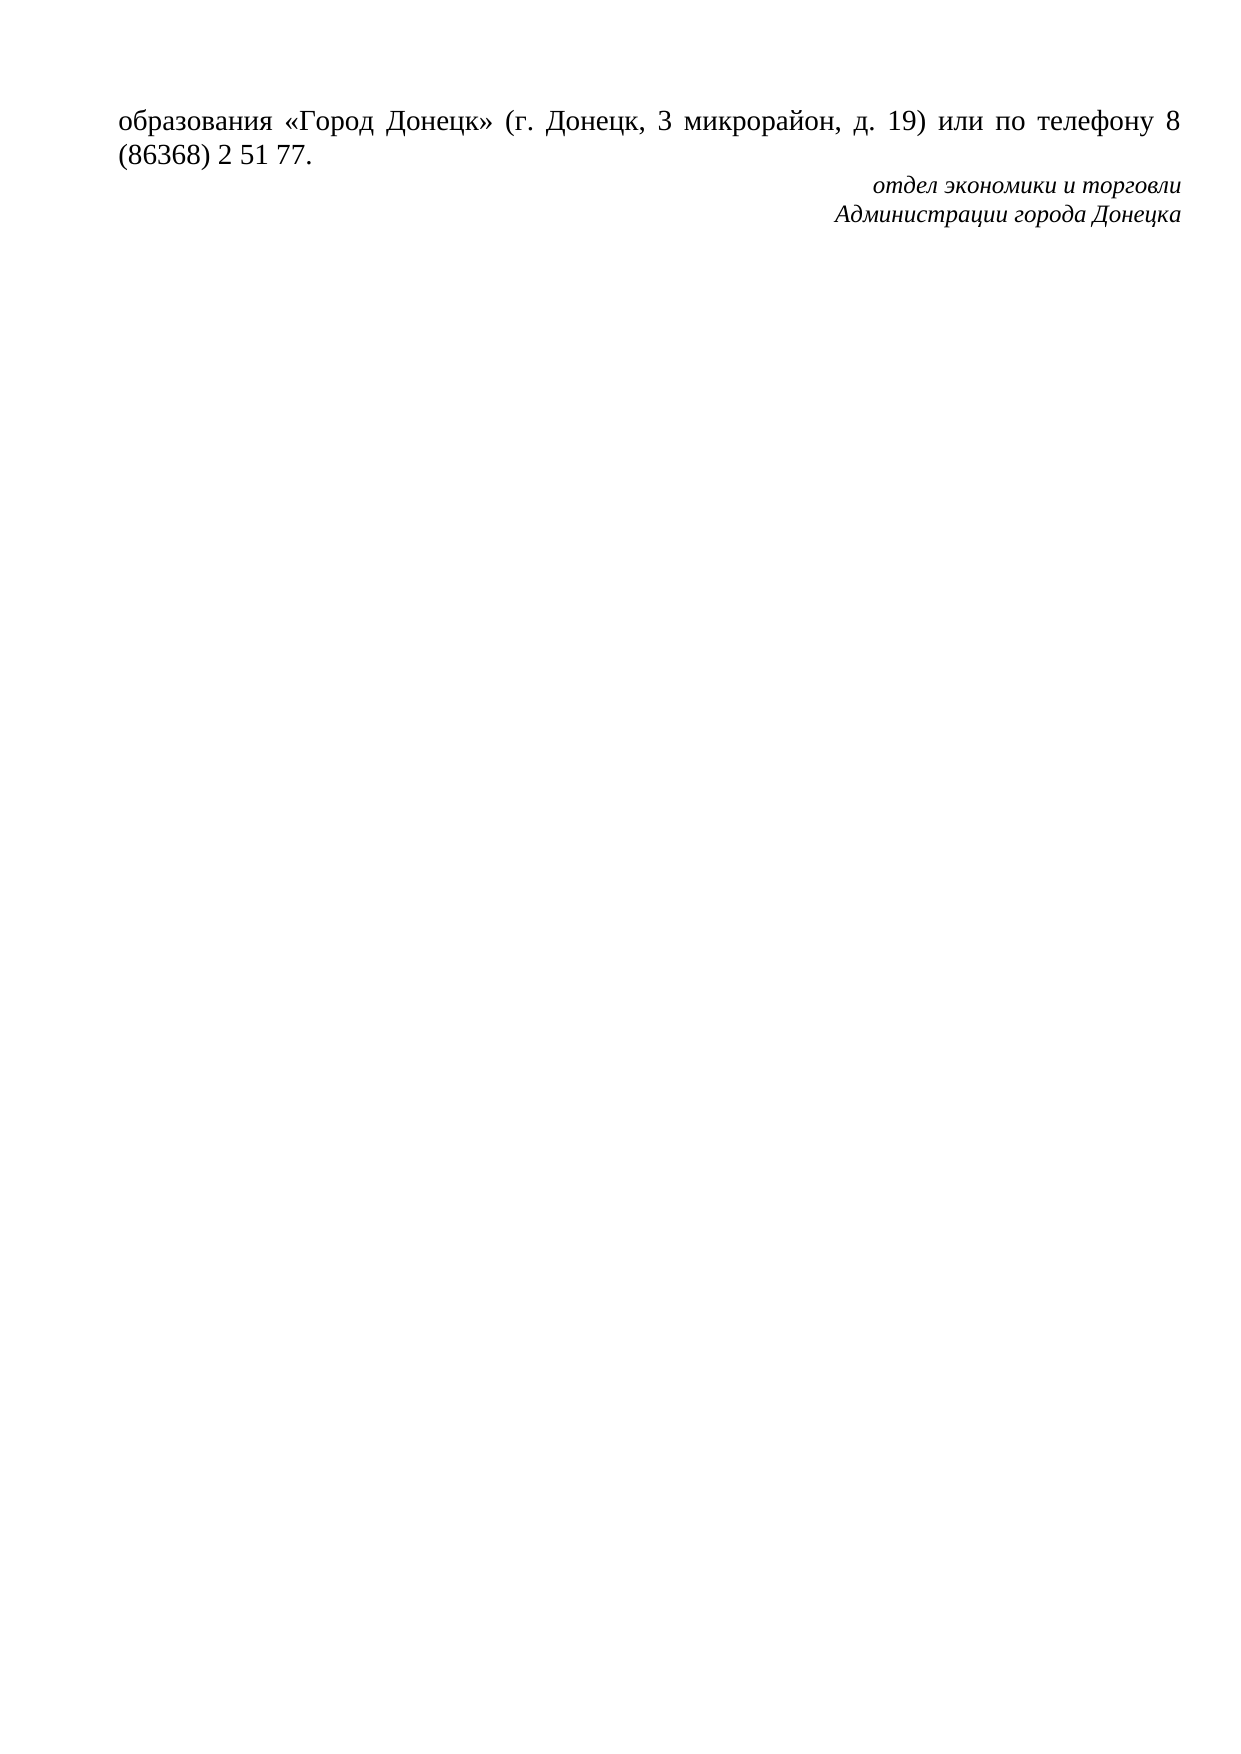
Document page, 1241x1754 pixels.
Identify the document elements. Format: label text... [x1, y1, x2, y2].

text отдел экономики и торговли [118, 171, 1181, 199]
text Администрации города Донецка [118, 199, 1181, 228]
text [118, 103, 1181, 171]
